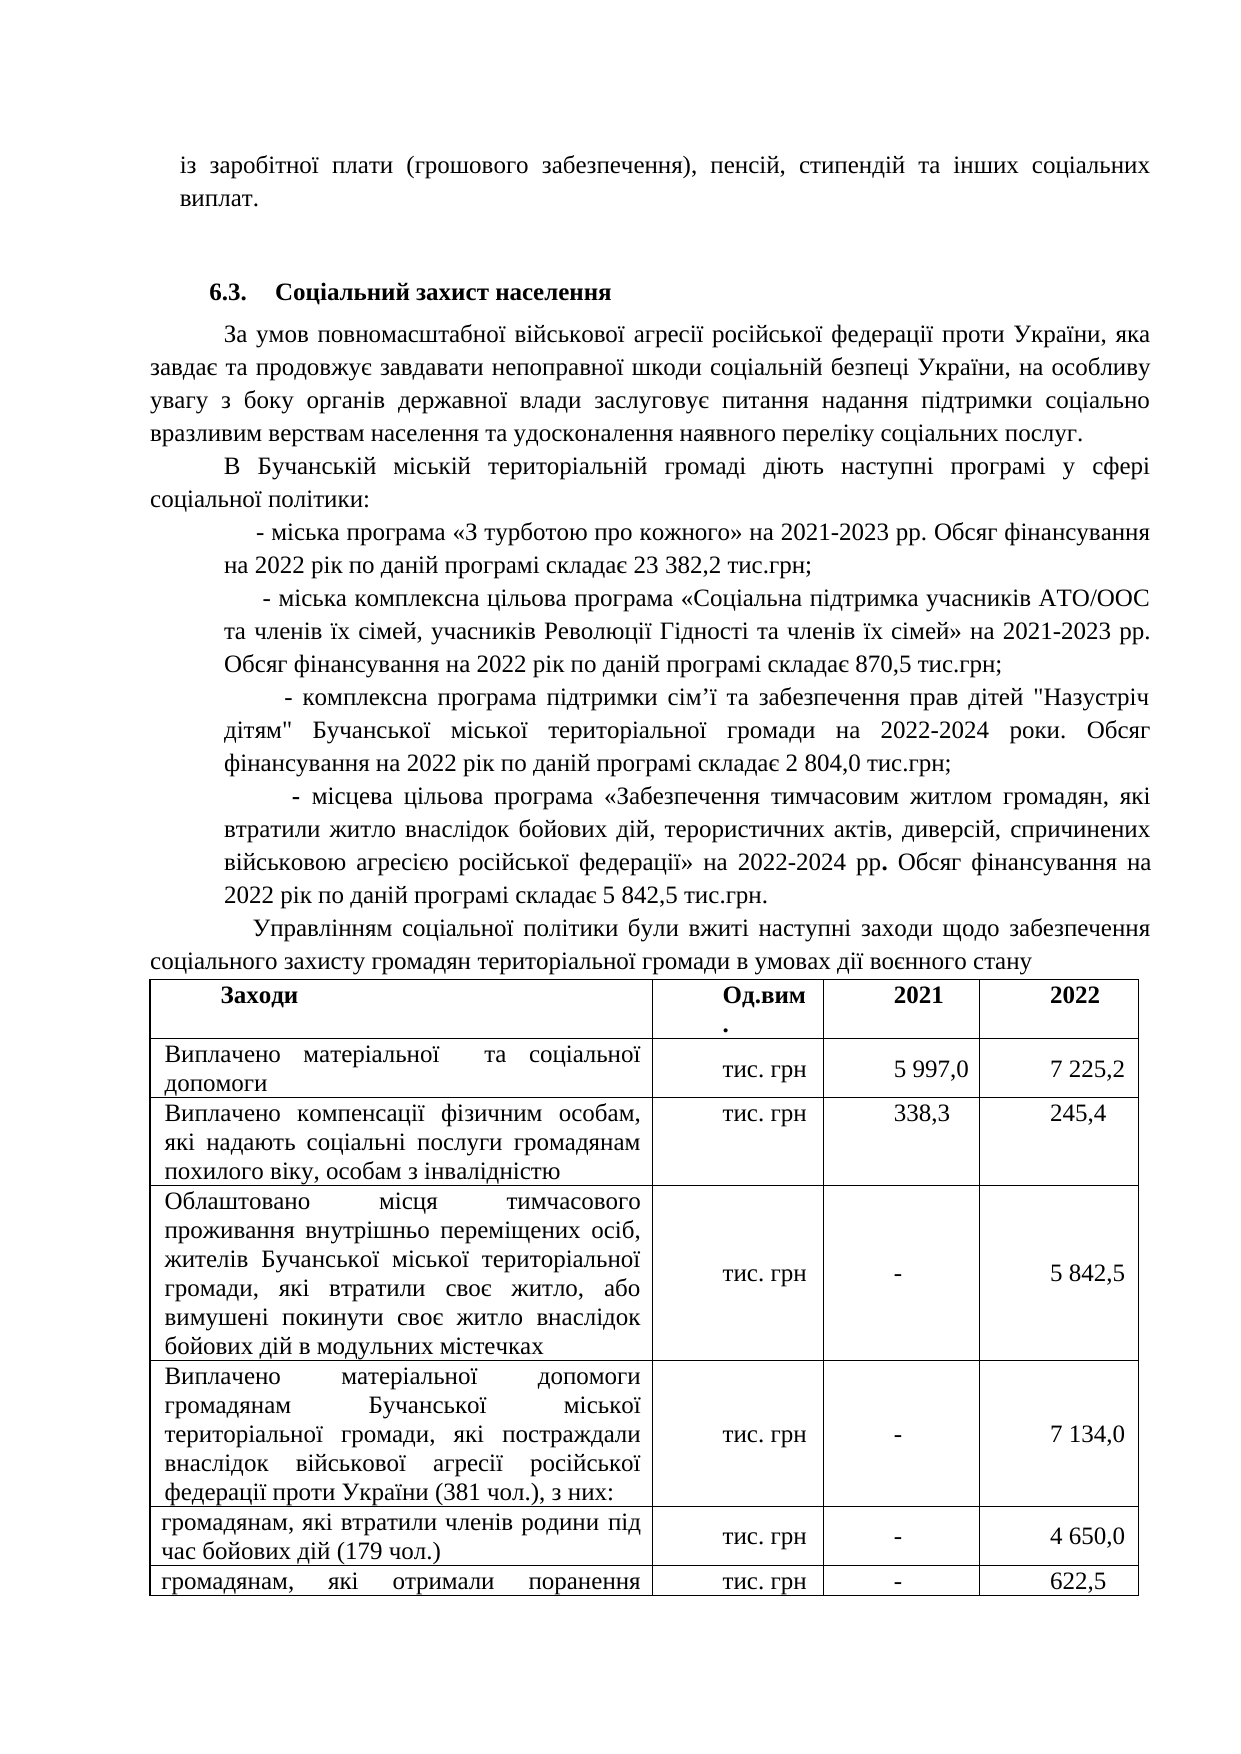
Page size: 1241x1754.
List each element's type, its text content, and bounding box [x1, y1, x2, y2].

table_cell Облаштовано місця тимчасового проживання внутрішньо переміщених осіб, жителів Бучанської міської територіальної громади, які втратили своє житло, або вимушені покинути своє житло внаслідок бойових дій в модульних містечках [151, 1186, 652, 1360]
table_cell - [824, 1507, 979, 1565]
table_cell 622,5 [980, 1566, 1138, 1595]
table_cell Виплачено матеріальної та соціальної допомоги [151, 1039, 652, 1097]
text За умов повномасштабної військової агресії російської федерації проти України, яка завдає та продовжує завдавати непоправної шкоди соціальній безпеці України, на особливу увагу з боку органів державної влади заслуговує питання надання підтримки соціально вразливим верствам населення та удосконалення наявного переліку соціальних послуг. [150, 319, 1151, 447]
table_header Заходи [151, 980, 652, 1038]
text - міська програма «З турботою про кожного» на 2021-2023 рр. Обсяг фінансування на 2022 рік по даній програмі складає 23 382,2 тис.грн; [194, 517, 1151, 579]
text - комплексна програма підтримки сім’ї та забезпечення прав дітей "Назустріч дітям" Бучанської міської територіальної громади на 2022-2024 роки. Обсяг фінансування на 2022 рік по даній програмі складає 2 804,0 тис.грн; [194, 682, 1151, 777]
table_cell 5 997,0 [824, 1039, 979, 1097]
table_cell тис. грн [653, 1361, 823, 1506]
table_cell - [824, 1566, 979, 1595]
table_header 2021 [824, 980, 979, 1038]
table_cell тис. грн [653, 1566, 823, 1595]
subtitle Соціальний захист населення [209, 277, 1151, 306]
table_cell - [824, 1186, 979, 1360]
table_header 2022 [980, 980, 1138, 1038]
table_cell громадянам, які втратили членів родини під час бойових дій (179 чол.) [151, 1507, 652, 1565]
text В Бучанській міській територіальній громаді діють наступні програмі у сфері соціальної політики: [150, 451, 1151, 513]
table_cell 338,3 [824, 1098, 979, 1185]
text Управлінням соціальної політики були вжиті наступні заходи щодо забезпечення соціального захисту громадян територіальної громади в умовах дії воєнного стану [150, 913, 1151, 975]
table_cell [151, 1566, 652, 1595]
table_cell 245,4 [980, 1098, 1138, 1185]
table_cell тис. грн [653, 1098, 823, 1185]
table_cell Виплачено матеріальної допомоги громадянам Бучанської міської територіальної громади, які постраждали внаслідок військової агресії російської федерації проти України (381 чол.), з них: [151, 1361, 652, 1506]
table_cell 5 842,5 [980, 1186, 1138, 1360]
table_cell Виплачено компенсації фізичним особам, які надають соціальні послуги громадянам похилого віку, особам з інвалідністю [151, 1098, 652, 1185]
text - місцева цільова програма «Забезпечення тимчасовим житлом громадян, які втратили житло внаслідок бойових дій, терористичних актів, диверсій, спричинених військовою агресією російської федерації» на 2022-2024 рр. Обсяг фінансування на 2022 рік по даній програмі складає 5 842,5 тис.грн. [194, 781, 1151, 909]
table_cell тис. грн [653, 1507, 823, 1565]
table_header Од.вим. [653, 980, 823, 1038]
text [179, 150, 1151, 212]
text - міська комплексна цільова програма «Соціальна підтримка учасників АТО/ООС та членів їх сімей, учасників Революції Гідності та членів їх сімей» на 2021-2023 рр. Обсяг фінансування на 2022 рік по даній програмі складає 870,5 тис.грн; [194, 583, 1151, 678]
table_cell 7 134,0 [980, 1361, 1138, 1506]
table_cell тис. грн [653, 1186, 823, 1360]
table_cell 7 225,2 [980, 1039, 1138, 1097]
table_cell тис. грн [653, 1039, 823, 1097]
table_cell 4 650,0 [980, 1507, 1138, 1565]
table_cell - [824, 1361, 979, 1506]
